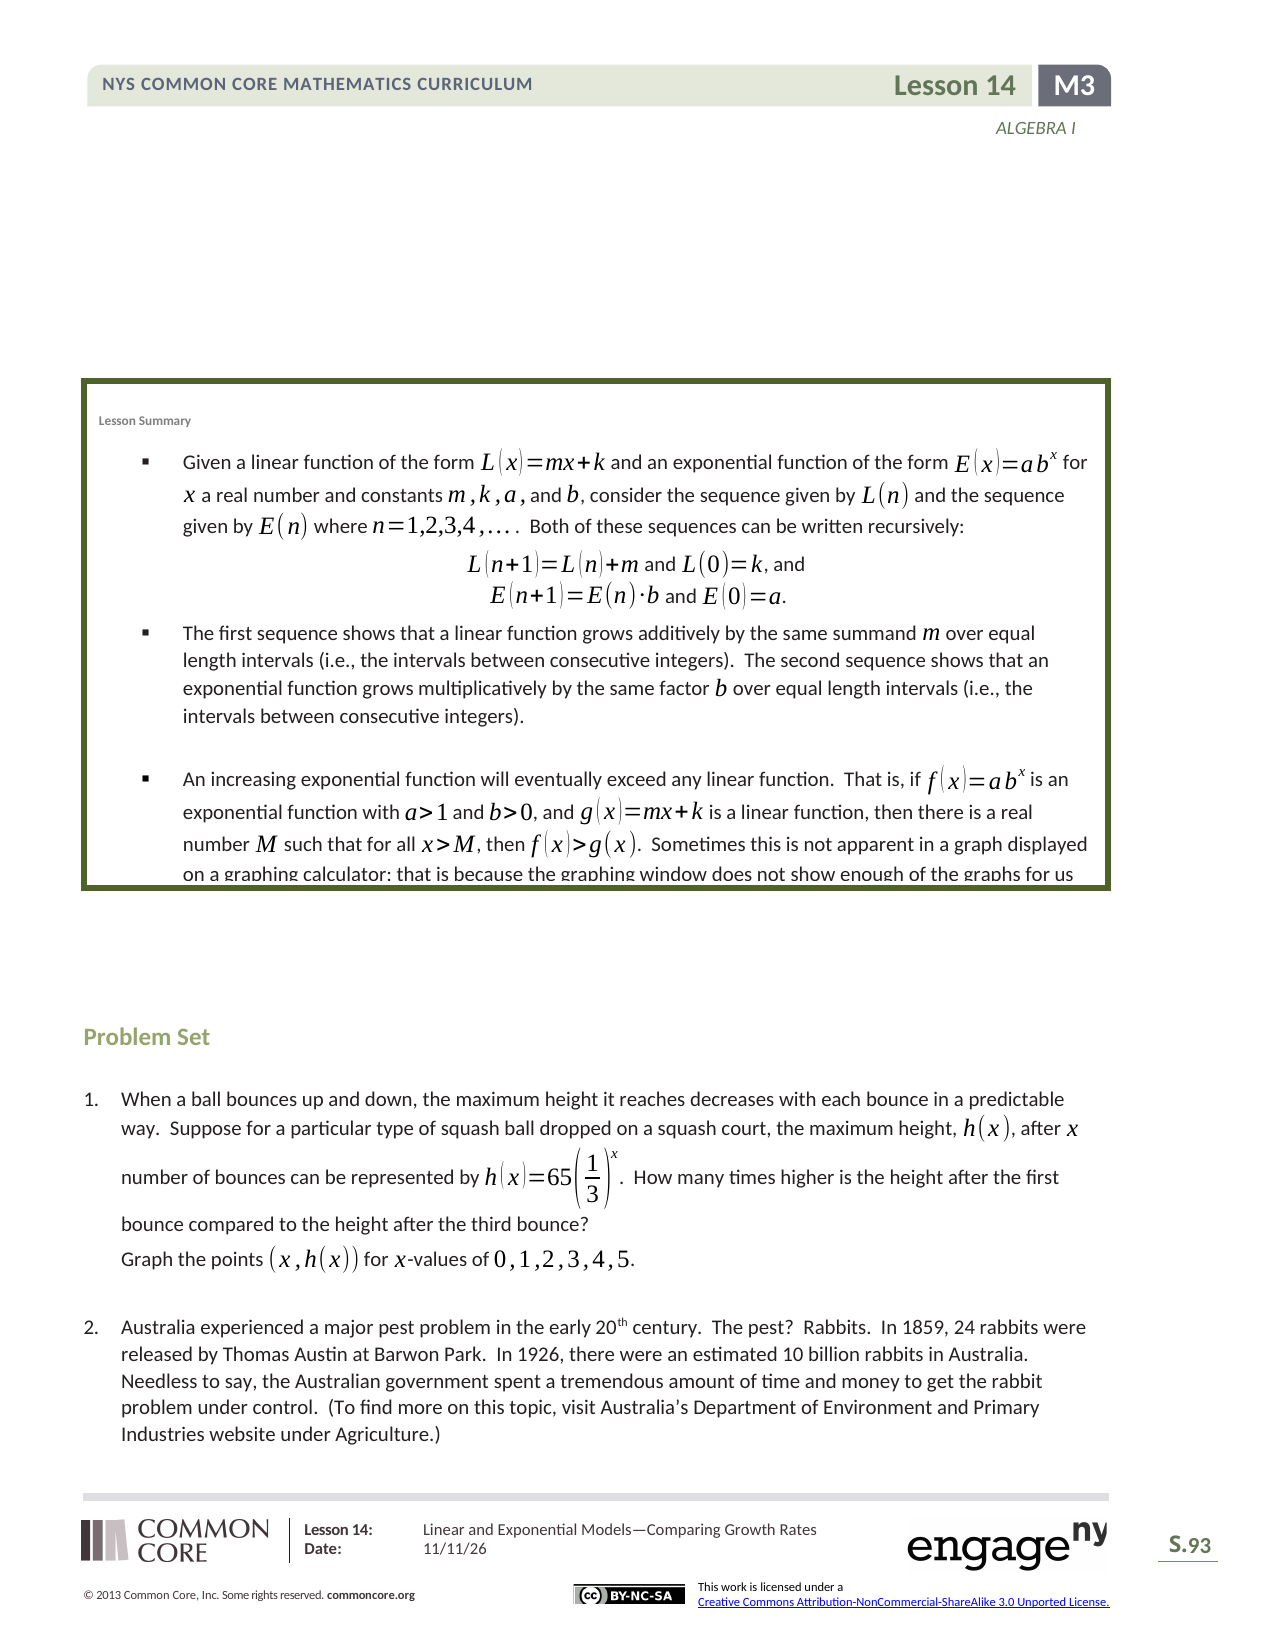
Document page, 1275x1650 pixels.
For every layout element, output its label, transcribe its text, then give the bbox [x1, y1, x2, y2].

text Australia experienced a major pest problem in the early 20th century. The pest? Rabbits. In 1859, 24 rabbits were released by Thomas Austin at Barwon Park. In 1926, there were an estimated 10 billion rabbits in Australia. Needless to say, the Australian government spent a tremendous amount of time and money to get the rabbit problem under control. (To find more on this topic, visit Australia’s Department of Environment and Primary Industries website under Agriculture.) [83, 1314, 1108, 1447]
picture [81, 1517, 269, 1562]
text Problem Set [83, 1022, 1108, 1051]
picture [572, 1584, 685, 1604]
list When a ball bounces up and down, the maximum height it reaches decreases with each bounce in a predictable way. Suppose for a particular type of squash ball dropped on a squash court, the maximum height, , after number of bounces can be represented by . How many times higher is the height after the first bounce compared to the height after the third bounce? [83, 1087, 1108, 1237]
list Graph the points for -values of . [121, 1244, 1108, 1274]
picture [906, 1518, 1107, 1573]
